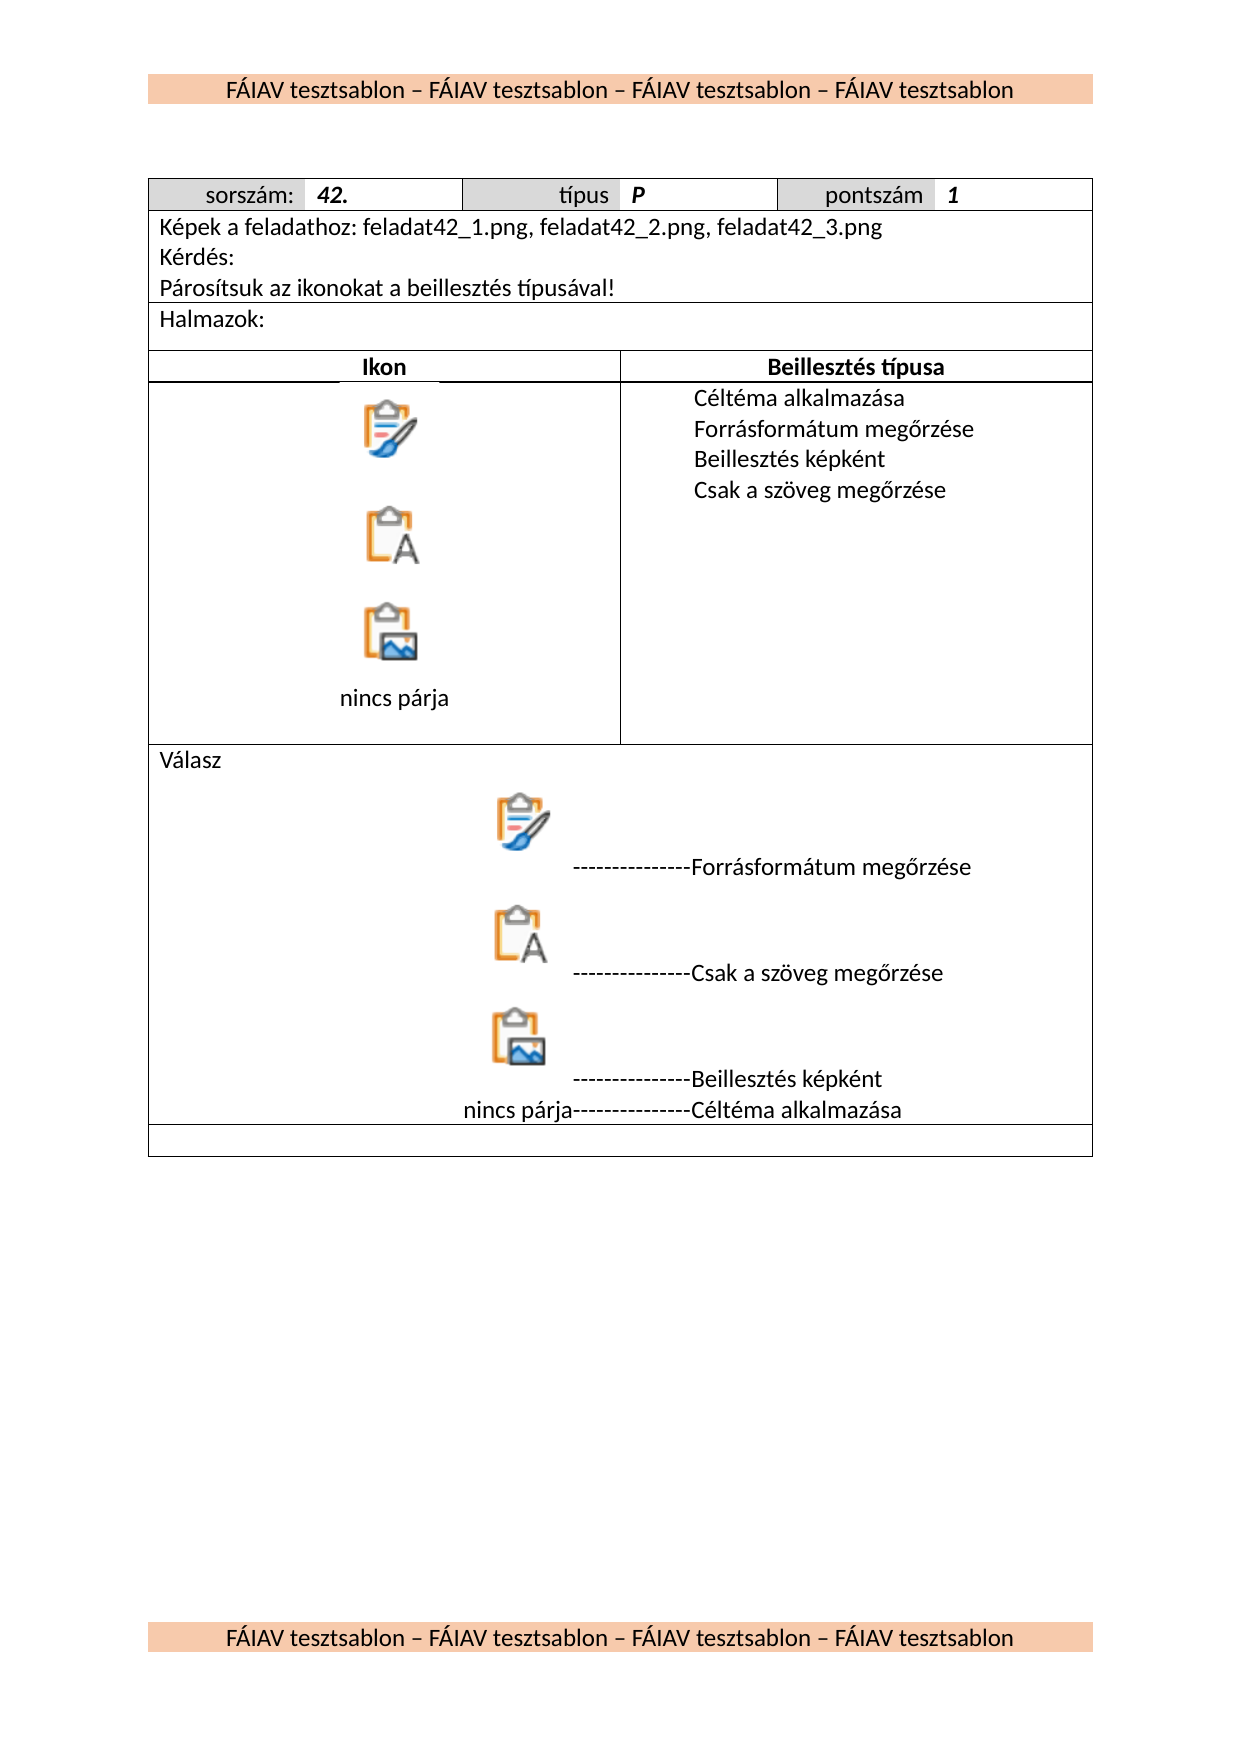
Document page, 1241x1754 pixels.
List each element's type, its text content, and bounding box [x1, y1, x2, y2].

table_header pontszám [778, 179, 935, 210]
picture [467, 881, 573, 982]
table_header sorszám: [149, 179, 305, 210]
picture [467, 987, 573, 1088]
table_cell Válasz Forrásformátum megőrzése Csak a szöveg megőrzése Beillesztés képként nincs párja Céltéma alkalmazása [149, 745, 1092, 1124]
table_header típus [463, 179, 620, 210]
table_cell Céltéma alkalmazása Forrásformátum megőrzése Beillesztés képként Csak a szöveg megőrzése [621, 383, 1092, 743]
table_cell Halmazok: [149, 303, 1092, 350]
table_cell Ikon [149, 351, 620, 381]
table_cell [149, 1125, 1092, 1156]
picture [339, 382, 445, 683]
table_header P [620, 179, 777, 210]
table_cell Képek a feladathoz: feladat42_1.png, feladat42_2.png, feladat42_3.png Kérdés: Párosítsuk az ikonokat a beillesztés típusával! [149, 211, 1092, 302]
table_header 1 [935, 179, 1092, 210]
table_header 42. [305, 179, 462, 210]
picture [472, 775, 573, 876]
table_cell Beillesztés típusa [621, 351, 1092, 381]
table_cell nincs párja [149, 383, 620, 743]
